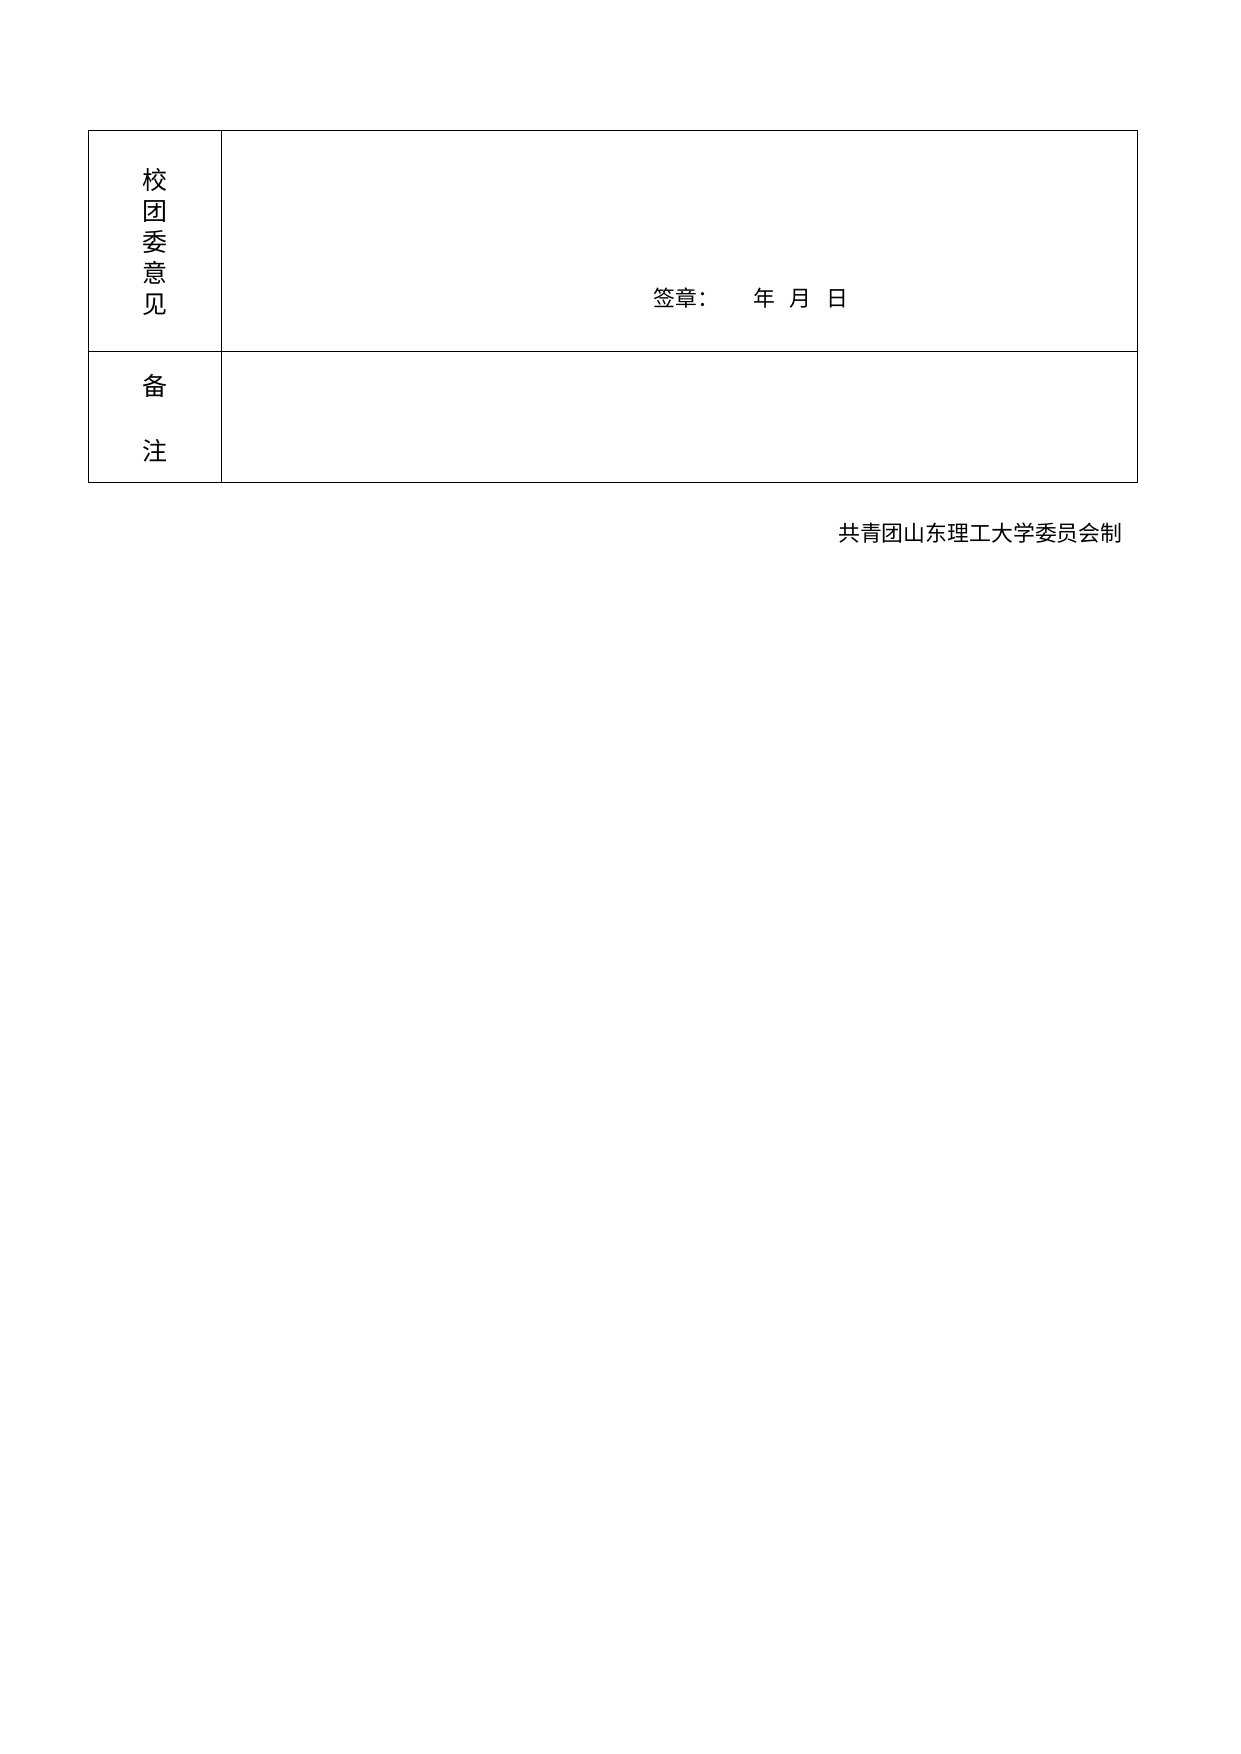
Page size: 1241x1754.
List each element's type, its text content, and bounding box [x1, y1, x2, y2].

table_cell [222, 352, 1137, 482]
table_cell 校 团 委 意 见 [89, 131, 221, 351]
table_cell 备 注 [89, 352, 221, 482]
text 共青团山东理工大学委员会制 [118, 516, 1122, 548]
table_cell [222, 131, 1137, 351]
